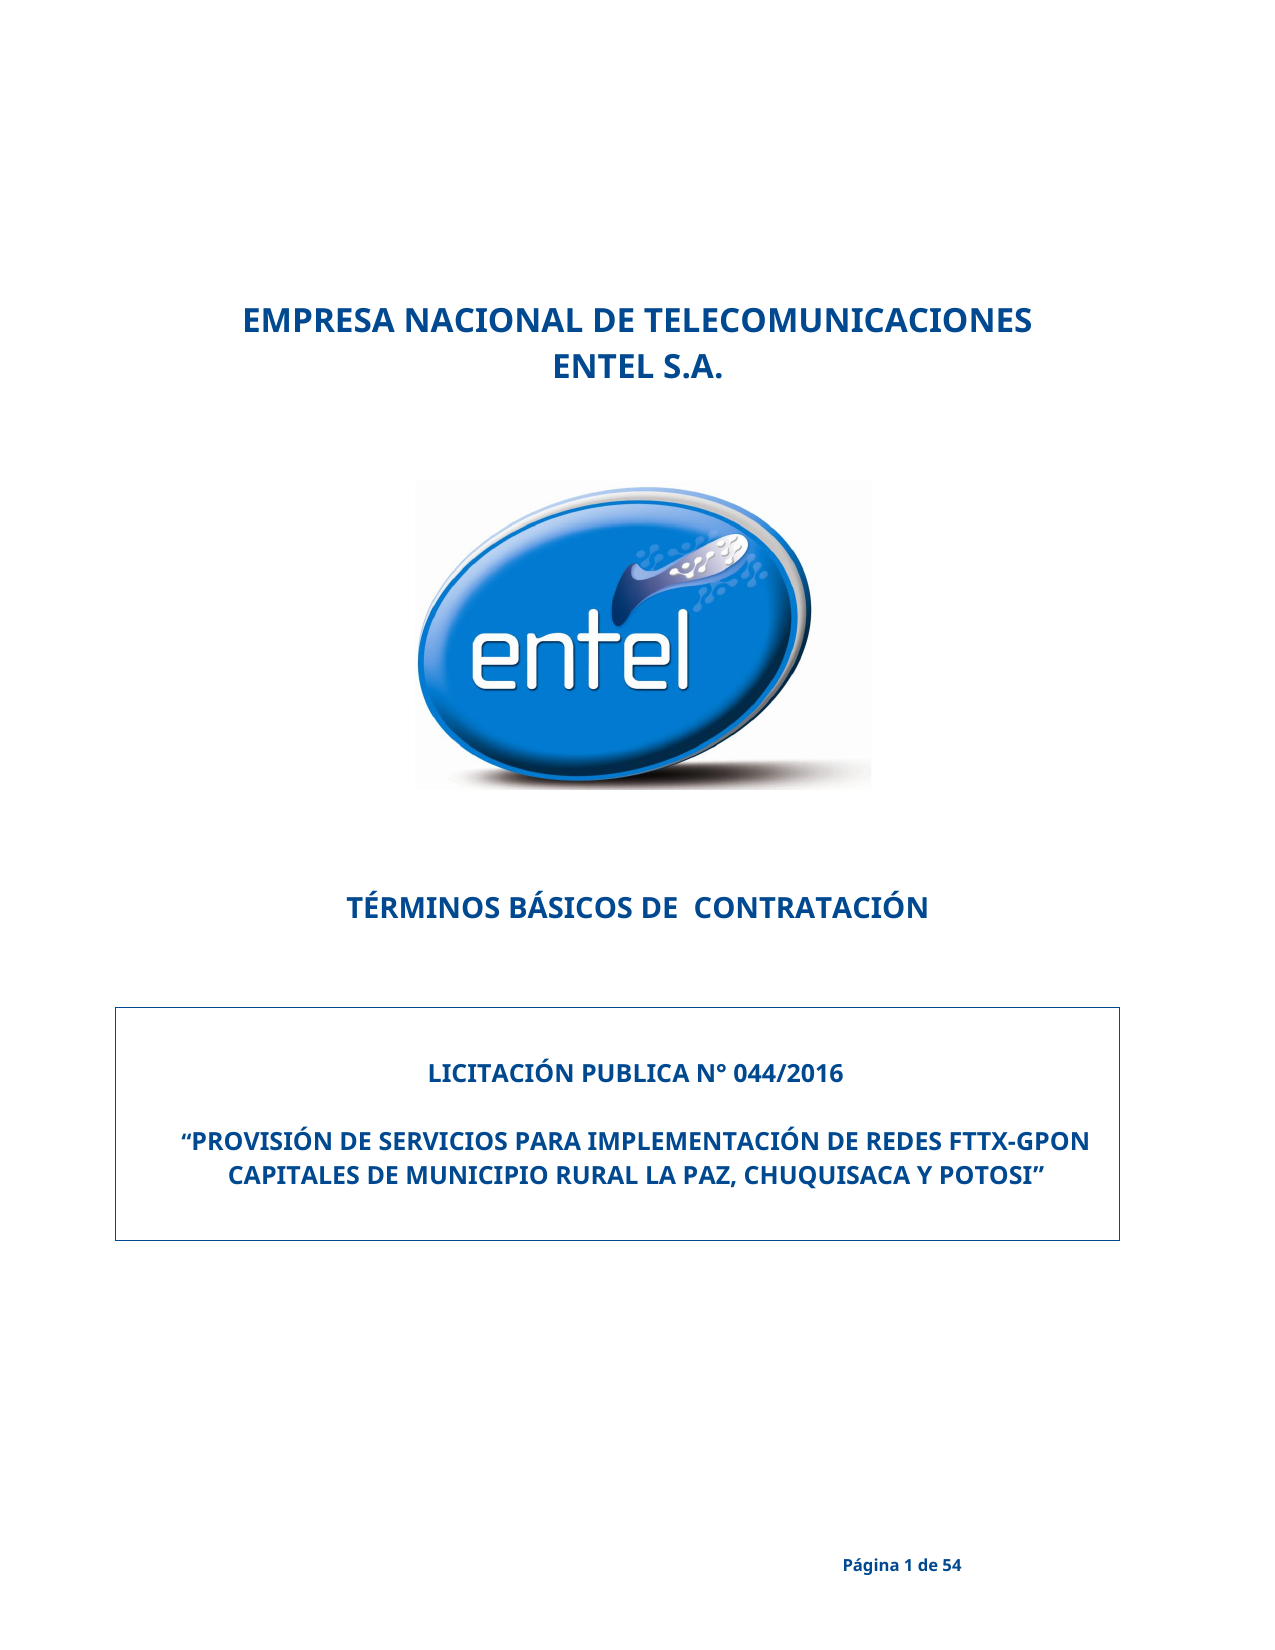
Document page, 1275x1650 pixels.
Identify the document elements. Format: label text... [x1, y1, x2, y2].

table_header LICITACIÓN PUBLICA N° 044/2016 “PROVISIÓN DE SERVICIOS PARA IMPLEMENTACIÓN DE REDES FTTX-GPON CAPITALES DE MUNICIPIO RURAL LA PAZ, CHUQUISACA Y POTOSI” [116, 1008, 1119, 1239]
text EMPRESA NACIONAL DE TELECOMUNICACIONES [148, 297, 1127, 343]
text TÉRMINOS BÁSICOS DE CONTRATACIÓN [148, 888, 1127, 927]
picture [414, 481, 872, 790]
text ENTEL S.A. [148, 343, 1127, 388]
